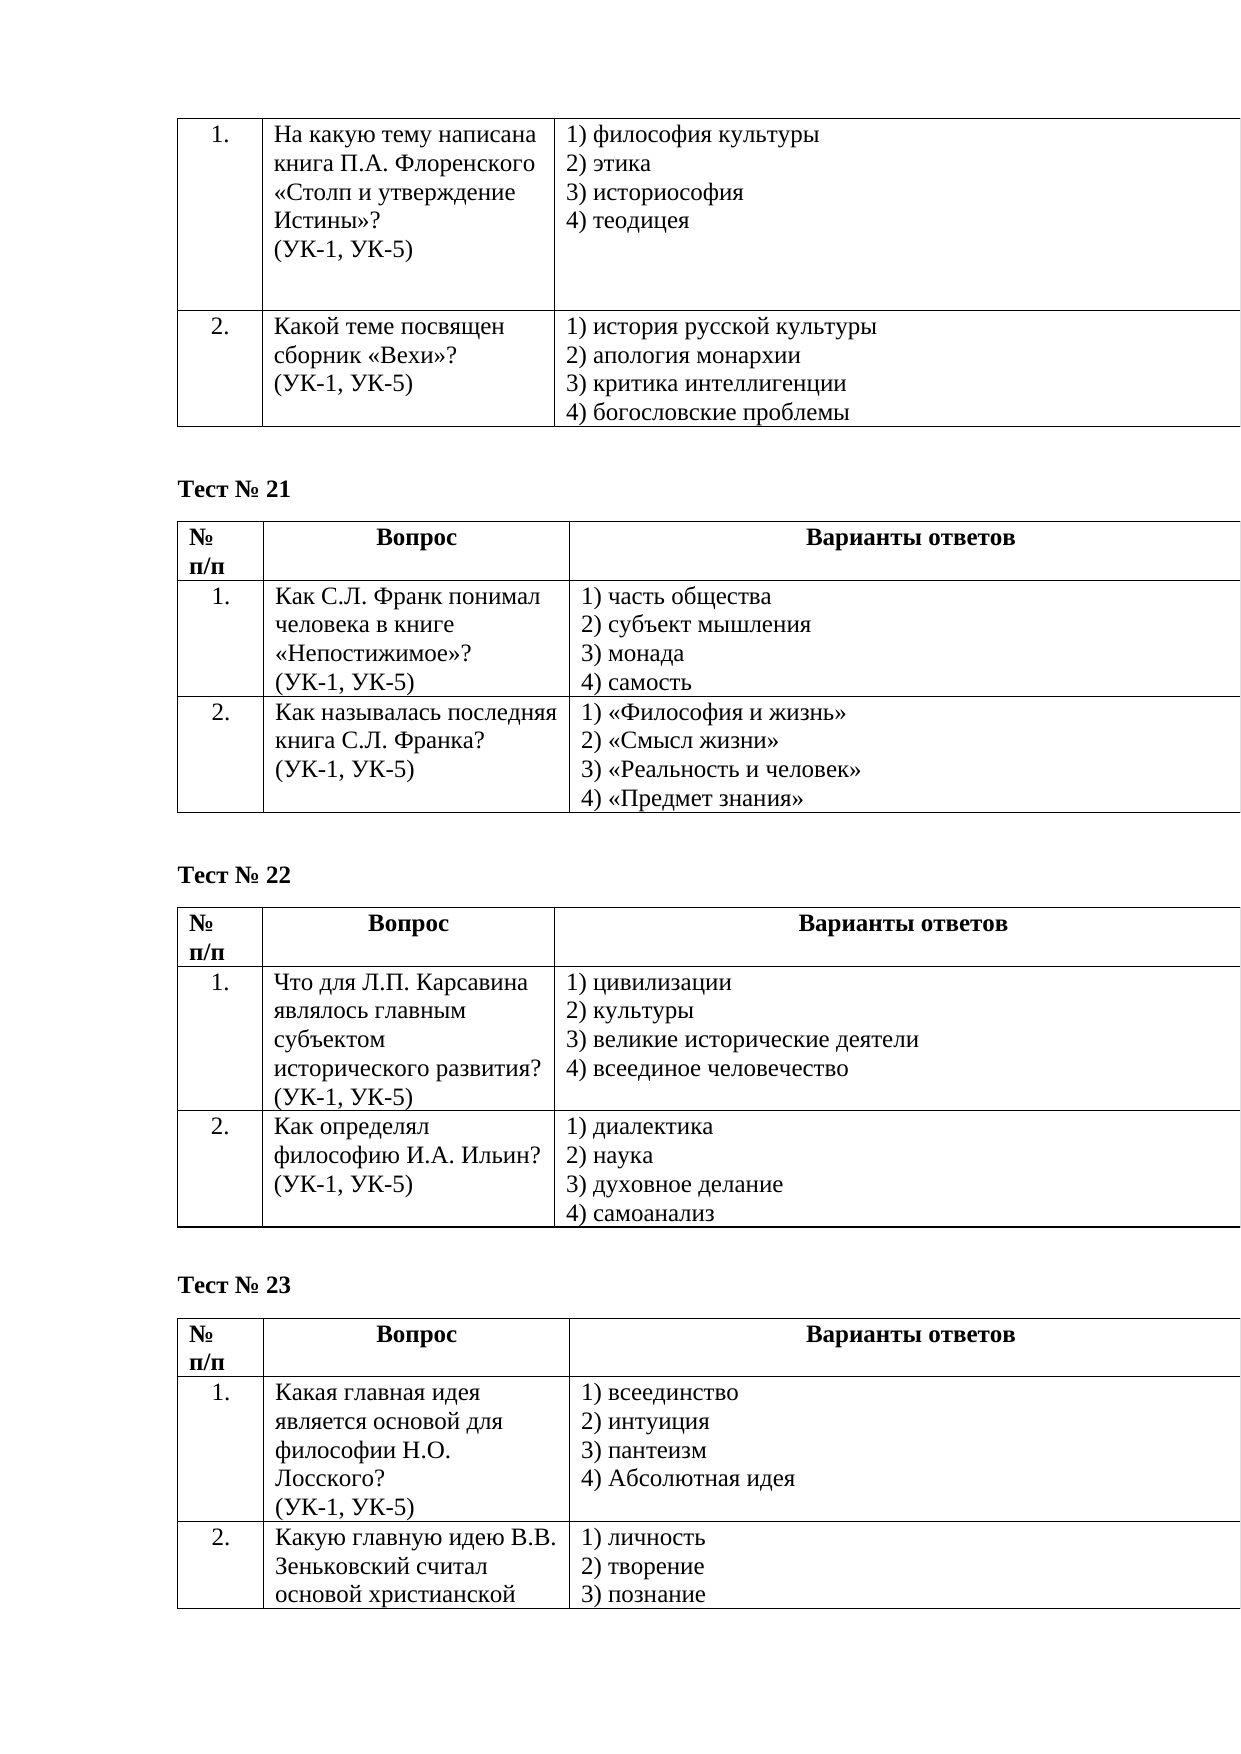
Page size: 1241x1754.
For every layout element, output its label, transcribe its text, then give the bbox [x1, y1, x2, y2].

table_cell 1) история русской культуры 2) апология монархии 3) критика интеллигенции 4) богословские проблемы [555, 311, 1240, 426]
table_cell Как называлась последняя книга С.Л. Франка? (УК-1, УК-5) [264, 697, 569, 812]
table_cell 1) всеединство 2) интуиция 3) пантеизм 4) Абсолютная идея [570, 1377, 1240, 1521]
table_header Варианты ответов [570, 522, 1240, 580]
table_cell 1) цивилизации 2) культуры 3) великие исторические деятели 4) всеединое человечество [555, 967, 1240, 1110]
table_cell 1) часть общества 2) субъект мышления 3) монада 4) самость [570, 581, 1240, 696]
table_cell 1) философия культуры 2) этика 3) историософия 4) теодицея [555, 119, 1240, 310]
text Тест № 23 [177, 1271, 1152, 1299]
table_cell 2. [178, 1522, 263, 1608]
table_cell Как определял философию И.А. Ильин? (УК-1, УК-5) [263, 1111, 554, 1226]
table_header № п/п [178, 1319, 263, 1376]
table_header Варианты ответов [570, 1319, 1240, 1376]
table_cell 1. [178, 581, 263, 696]
table_cell На какую тему написана книга П.А. Флоренского «Столп и утверждение Истины»? (УК-1, УК-5) [263, 119, 554, 310]
table_cell 2. [178, 697, 263, 812]
table_header № п/п [178, 522, 263, 580]
text Тест № 21 [177, 474, 1152, 503]
table_cell 1. [178, 119, 262, 310]
table_header Варианты ответов [555, 908, 1240, 966]
table_cell Какой теме посвящен сборник «Вехи»? (УК-1, УК-5) [263, 311, 554, 426]
table_cell 1. [178, 967, 262, 1110]
table_cell Что для Л.П. Карсавина являлось главным субъектом исторического развития? (УК-1, УК-5) [263, 967, 554, 1110]
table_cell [570, 1522, 1240, 1608]
table_cell 2. [178, 1111, 262, 1226]
table_cell Как С.Л. Франк понимал человека в книге «Непостижимое»? (УК-1, УК-5) [264, 581, 569, 696]
table_header № п/п [178, 908, 262, 966]
table_cell 2. [178, 311, 262, 426]
table_header Вопрос [264, 1319, 569, 1376]
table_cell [264, 1522, 569, 1608]
table_cell Какая главная идея является основой для философии Н.О. Лосского? (УК-1, УК-5) [264, 1377, 569, 1521]
text Тест № 22 [177, 860, 1152, 889]
table_header Вопрос [263, 908, 554, 966]
table_cell 1) диалектика 2) наука 3) духовное делание 4) самоанализ [555, 1111, 1240, 1226]
table_cell 1. [178, 1377, 263, 1521]
table_header Вопрос [264, 522, 569, 580]
table_cell 1) «Философия и жизнь» 2) «Смысл жизни» 3) «Реальность и человек» 4) «Предмет знания» [570, 697, 1240, 812]
